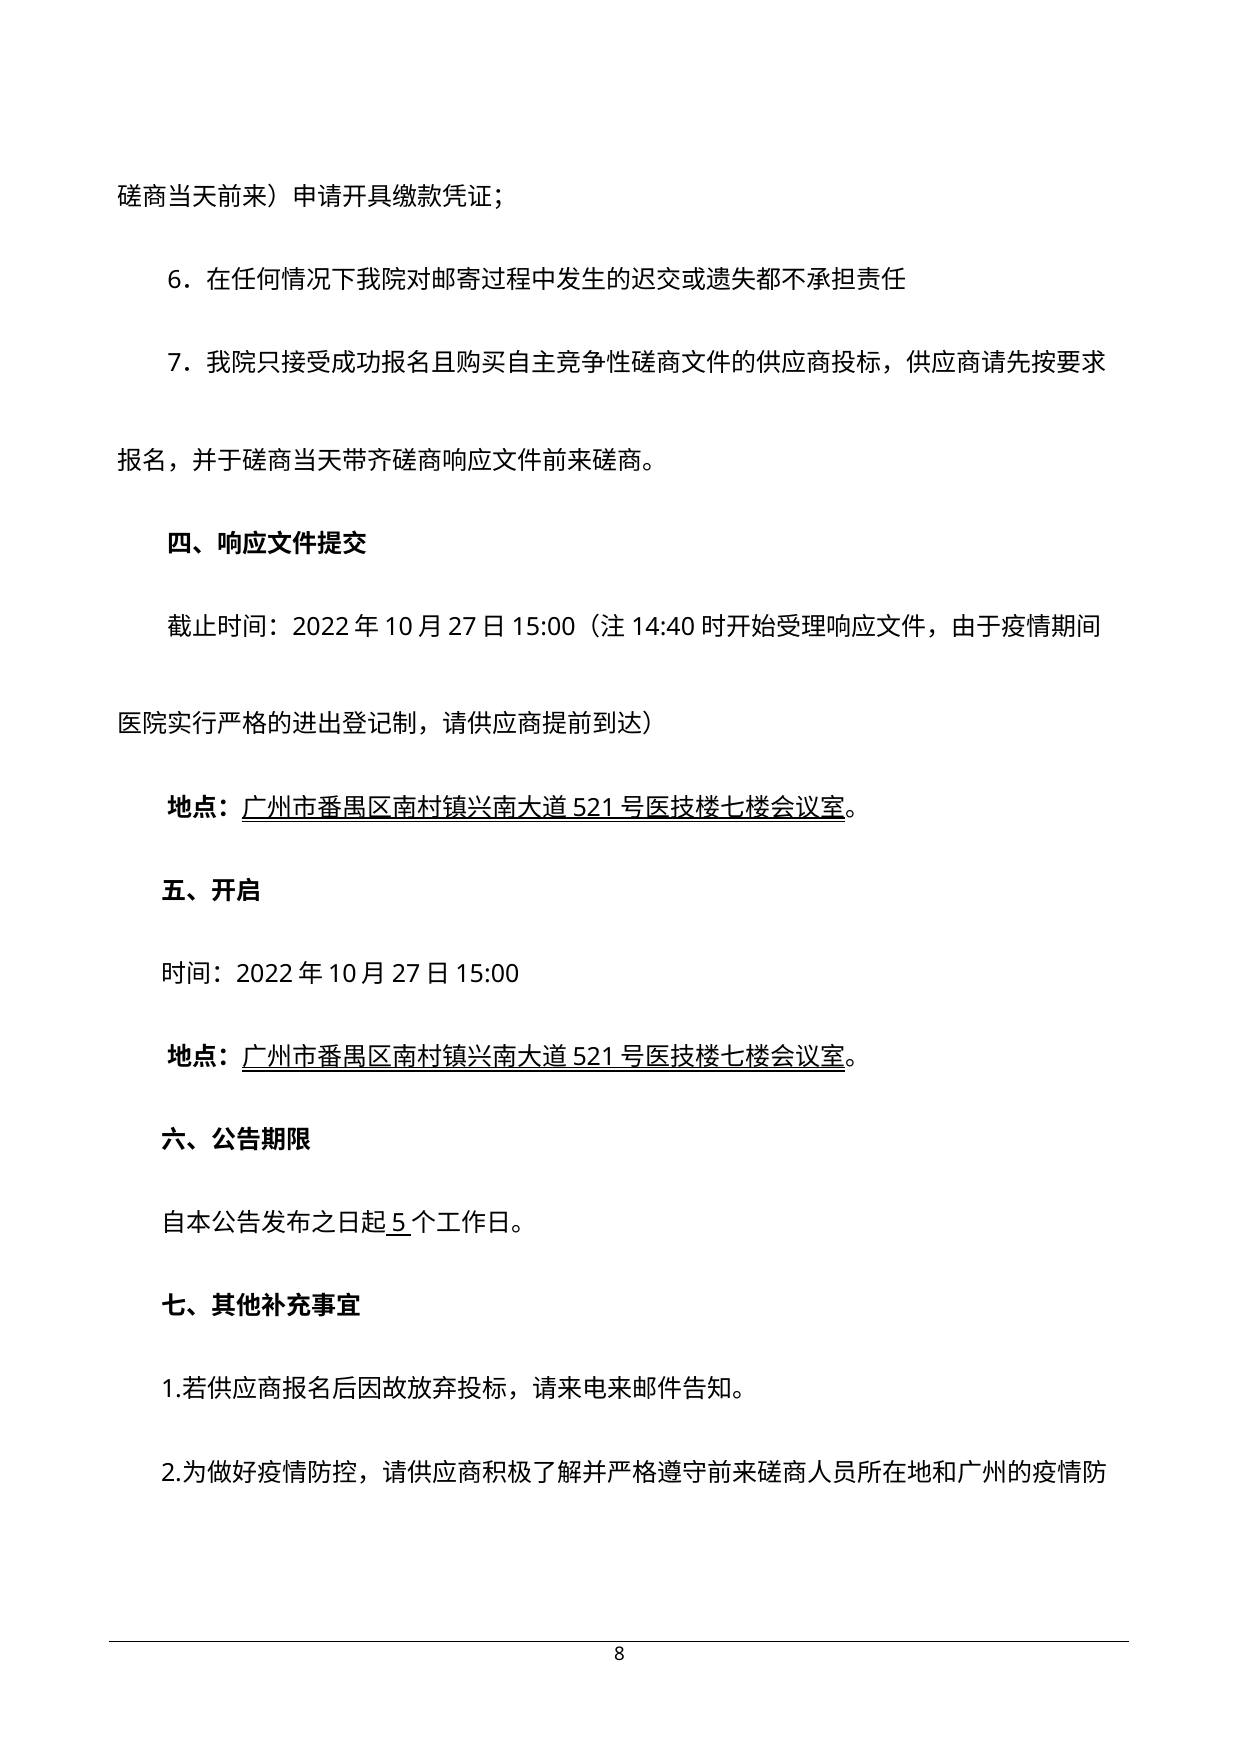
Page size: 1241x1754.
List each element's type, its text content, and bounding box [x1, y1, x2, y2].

text 地点：广州市番禺区南村镇兴南大道521号医技楼七楼会议室。 [117, 773, 1120, 838]
text 时间：2022年10月27日15:00 [161, 939, 1120, 1004]
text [117, 162, 1120, 227]
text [161, 1438, 1120, 1503]
text 自本公告发布之日起 5 个工作日。 [161, 1188, 1120, 1253]
text 六、公告期限 [161, 1105, 1120, 1170]
text 四、响应文件提交 [117, 509, 1120, 574]
text 1.若供应商报名后因故放弃投标，请来电来邮件告知。 [161, 1354, 1120, 1419]
text 五、开启 [161, 856, 1120, 921]
text 地点：广州市番禺区南村镇兴南大道521号医技楼七楼会议室。 [117, 1022, 1120, 1087]
text 截止时间：2022年10月27日15:00（注 14:40 时开始受理响应文件，由于疫情期间医院实行严格的进出登记制，请供应商提前到达） [117, 592, 1120, 754]
list 七、其他补充事宜 [117, 1271, 1120, 1336]
text 7．我院只接受成功报名且购买自主竞争性磋商文件的供应商投标，供应商请先按要求报名，并于磋商当天带齐磋商响应文件前来磋商。 [117, 328, 1120, 491]
text 6．在任何情况下我院对邮寄过程中发生的迟交或遗失都不承担责任 [117, 245, 1120, 310]
